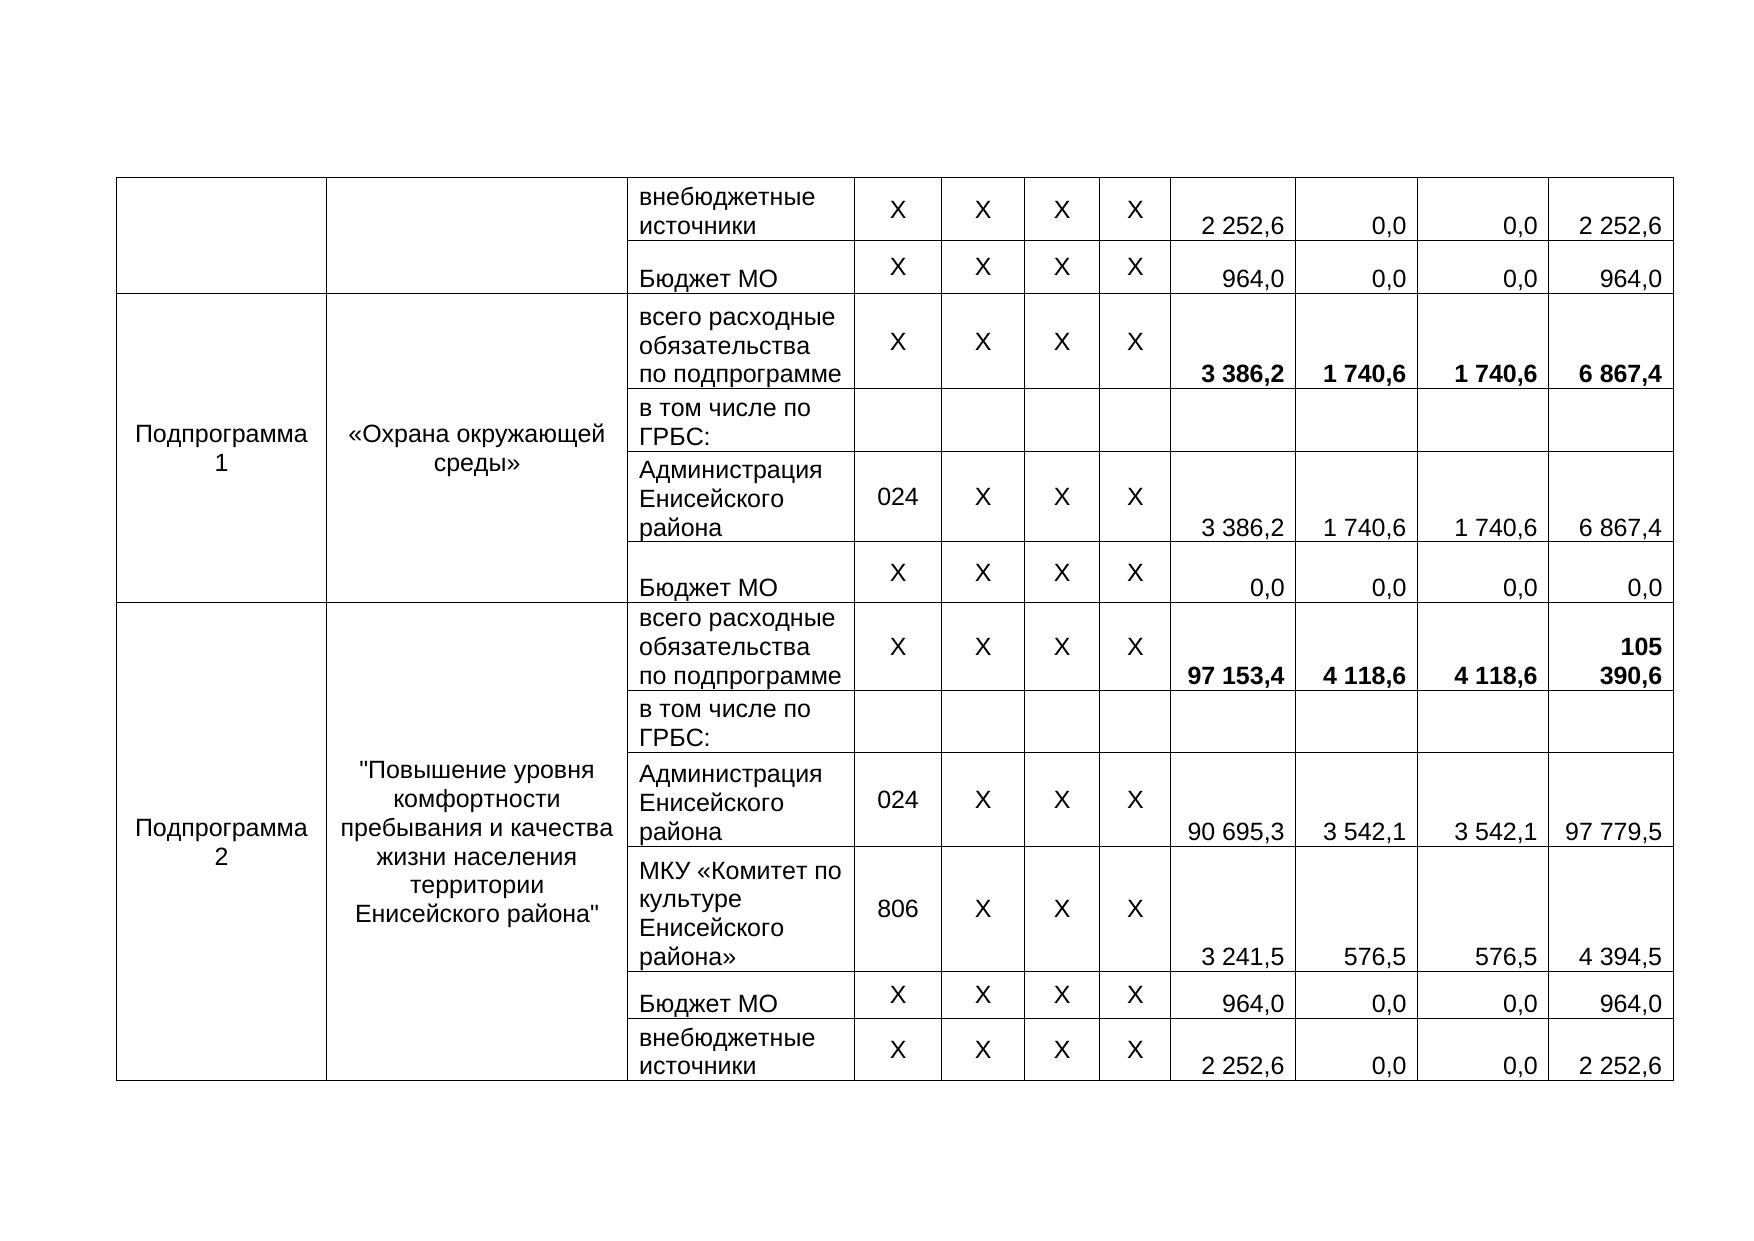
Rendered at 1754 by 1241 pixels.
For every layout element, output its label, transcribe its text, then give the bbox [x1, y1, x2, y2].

table_cell 0,0 [1418, 972, 1548, 1018]
table_cell 964,0 [1549, 972, 1673, 1018]
table_cell Х [855, 972, 941, 1018]
table_cell 024 [855, 452, 941, 541]
table_cell МКУ «Комитет по культуре Енисейского района» [628, 847, 854, 971]
table_cell Х [942, 452, 1024, 541]
table_cell Х [1025, 178, 1099, 240]
table_cell Х [855, 603, 941, 689]
table_cell [942, 691, 1024, 752]
table_cell Х [1025, 603, 1099, 689]
table_cell Х [855, 542, 941, 602]
table_cell 964,0 [1549, 241, 1673, 293]
table_cell Х [1025, 753, 1099, 846]
table_cell [1418, 691, 1548, 752]
table_cell Х [1100, 294, 1170, 388]
table_cell 0,0 [1296, 241, 1417, 293]
table_cell в том числе по ГРБС: [628, 691, 854, 752]
table_cell Х [942, 972, 1024, 1018]
table_cell 1 740,6 [1296, 452, 1417, 541]
table_cell Х [1025, 452, 1099, 541]
table_cell Бюджет МО [628, 972, 854, 1018]
table_cell 0,0 [1296, 1019, 1417, 1080]
table_cell Х [1025, 847, 1099, 971]
table_cell Х [1100, 603, 1170, 689]
table_cell 1 740,6 [1418, 452, 1548, 541]
table_cell [1171, 691, 1295, 752]
table_cell 024 [855, 753, 941, 846]
table_cell 0,0 [1418, 542, 1548, 602]
table_cell Подпрограмма 2 [117, 603, 326, 1080]
table_cell Администрация Енисейского района [628, 753, 854, 846]
table_cell 97 779,5 [1549, 753, 1673, 846]
table_cell Подпрограмма 1 [117, 294, 326, 602]
table_cell Х [1100, 753, 1170, 846]
table_cell [1171, 389, 1295, 451]
table_cell Х [942, 1019, 1024, 1080]
table_cell в том числе по ГРБС: [628, 389, 854, 451]
table_cell 2 252,6 [1171, 1019, 1295, 1080]
table_cell 964,0 [1171, 972, 1295, 1018]
table_cell Х [1025, 294, 1099, 388]
table_cell Бюджет МО [628, 542, 854, 602]
table_cell [1296, 691, 1417, 752]
table_cell Х [855, 178, 941, 240]
table_cell Х [942, 847, 1024, 971]
table_cell 4 118,6 [1296, 603, 1417, 689]
table_cell 6 867,4 [1549, 294, 1673, 388]
table_cell Администрация Енисейского района [628, 452, 854, 541]
table_cell [942, 389, 1024, 451]
table_cell 0,0 [1171, 542, 1295, 602]
table_cell [1549, 389, 1673, 451]
table_cell Х [942, 294, 1024, 388]
table_cell 3 542,1 [1296, 753, 1417, 846]
table_cell Х [1100, 178, 1170, 240]
table_cell [1549, 691, 1673, 752]
table_cell Х [1025, 542, 1099, 602]
table_cell 1 740,6 [1418, 294, 1548, 388]
table_cell 964,0 [1171, 241, 1295, 293]
table_cell Х [855, 294, 941, 388]
table_cell внебюджетные источники [628, 178, 854, 240]
table_cell [855, 691, 941, 752]
table_cell 0,0 [1418, 241, 1548, 293]
table_cell Х [942, 753, 1024, 846]
table_cell "Повышение уровня комфортности пребывания и качества жизни населения территории Енисейского района" [327, 603, 627, 1080]
table_cell 4 394,5 [1549, 847, 1673, 971]
table_cell внебюджетные источники [628, 1019, 854, 1080]
table_cell 105 390,6 [1549, 603, 1673, 689]
table_cell 0,0 [1418, 178, 1548, 240]
table_cell Х [855, 241, 941, 293]
table_cell 576,5 [1418, 847, 1548, 971]
table_cell Х [1100, 542, 1170, 602]
table_cell Х [942, 241, 1024, 293]
table_cell 3 542,1 [1418, 753, 1548, 846]
table_cell «Охрана окружающей среды» [327, 294, 627, 602]
table_cell 0,0 [1418, 1019, 1548, 1080]
table_cell 97 153,4 [1171, 603, 1295, 689]
table_cell Х [942, 178, 1024, 240]
table_cell [1025, 389, 1099, 451]
table_cell 3 386,2 [1171, 294, 1295, 388]
table_cell 1 740,6 [1296, 294, 1417, 388]
table_cell 2 252,6 [1549, 1019, 1673, 1080]
table_cell 0,0 [1549, 542, 1673, 602]
table_cell Х [942, 603, 1024, 689]
table_cell [1296, 389, 1417, 451]
table_cell 0,0 [1296, 972, 1417, 1018]
table_cell 3 386,2 [1171, 452, 1295, 541]
table_cell Х [942, 542, 1024, 602]
table_cell Х [1100, 452, 1170, 541]
table_cell 90 695,3 [1171, 753, 1295, 846]
table_cell Х [1025, 241, 1099, 293]
table_cell Х [1025, 972, 1099, 1018]
table_cell [855, 389, 941, 451]
table_cell [1100, 389, 1170, 451]
table_cell [1418, 389, 1548, 451]
table_cell Бюджет МО [628, 241, 854, 293]
table_cell Х [855, 1019, 941, 1080]
table_cell 6 867,4 [1549, 452, 1673, 541]
table_cell 576,5 [1296, 847, 1417, 971]
table_cell Х [1100, 972, 1170, 1018]
table_cell Х [1100, 1019, 1170, 1080]
table_cell Х [1025, 1019, 1099, 1080]
table_cell всего расходные обязательства по подпрограмме [628, 294, 854, 388]
table_cell 2 252,6 [1549, 178, 1673, 240]
table_cell 806 [855, 847, 941, 971]
table_cell 2 252,6 [1171, 178, 1295, 240]
table_cell всего расходные обязательства по подпрограмме [628, 603, 854, 689]
table_cell 4 118,6 [1418, 603, 1548, 689]
table_cell [1025, 691, 1099, 752]
table_cell [1100, 691, 1170, 752]
table_cell 0,0 [1296, 178, 1417, 240]
table_cell Х [1100, 847, 1170, 971]
table_cell 3 241,5 [1171, 847, 1295, 971]
table_cell 0,0 [1296, 542, 1417, 602]
table_cell Х [1100, 241, 1170, 293]
